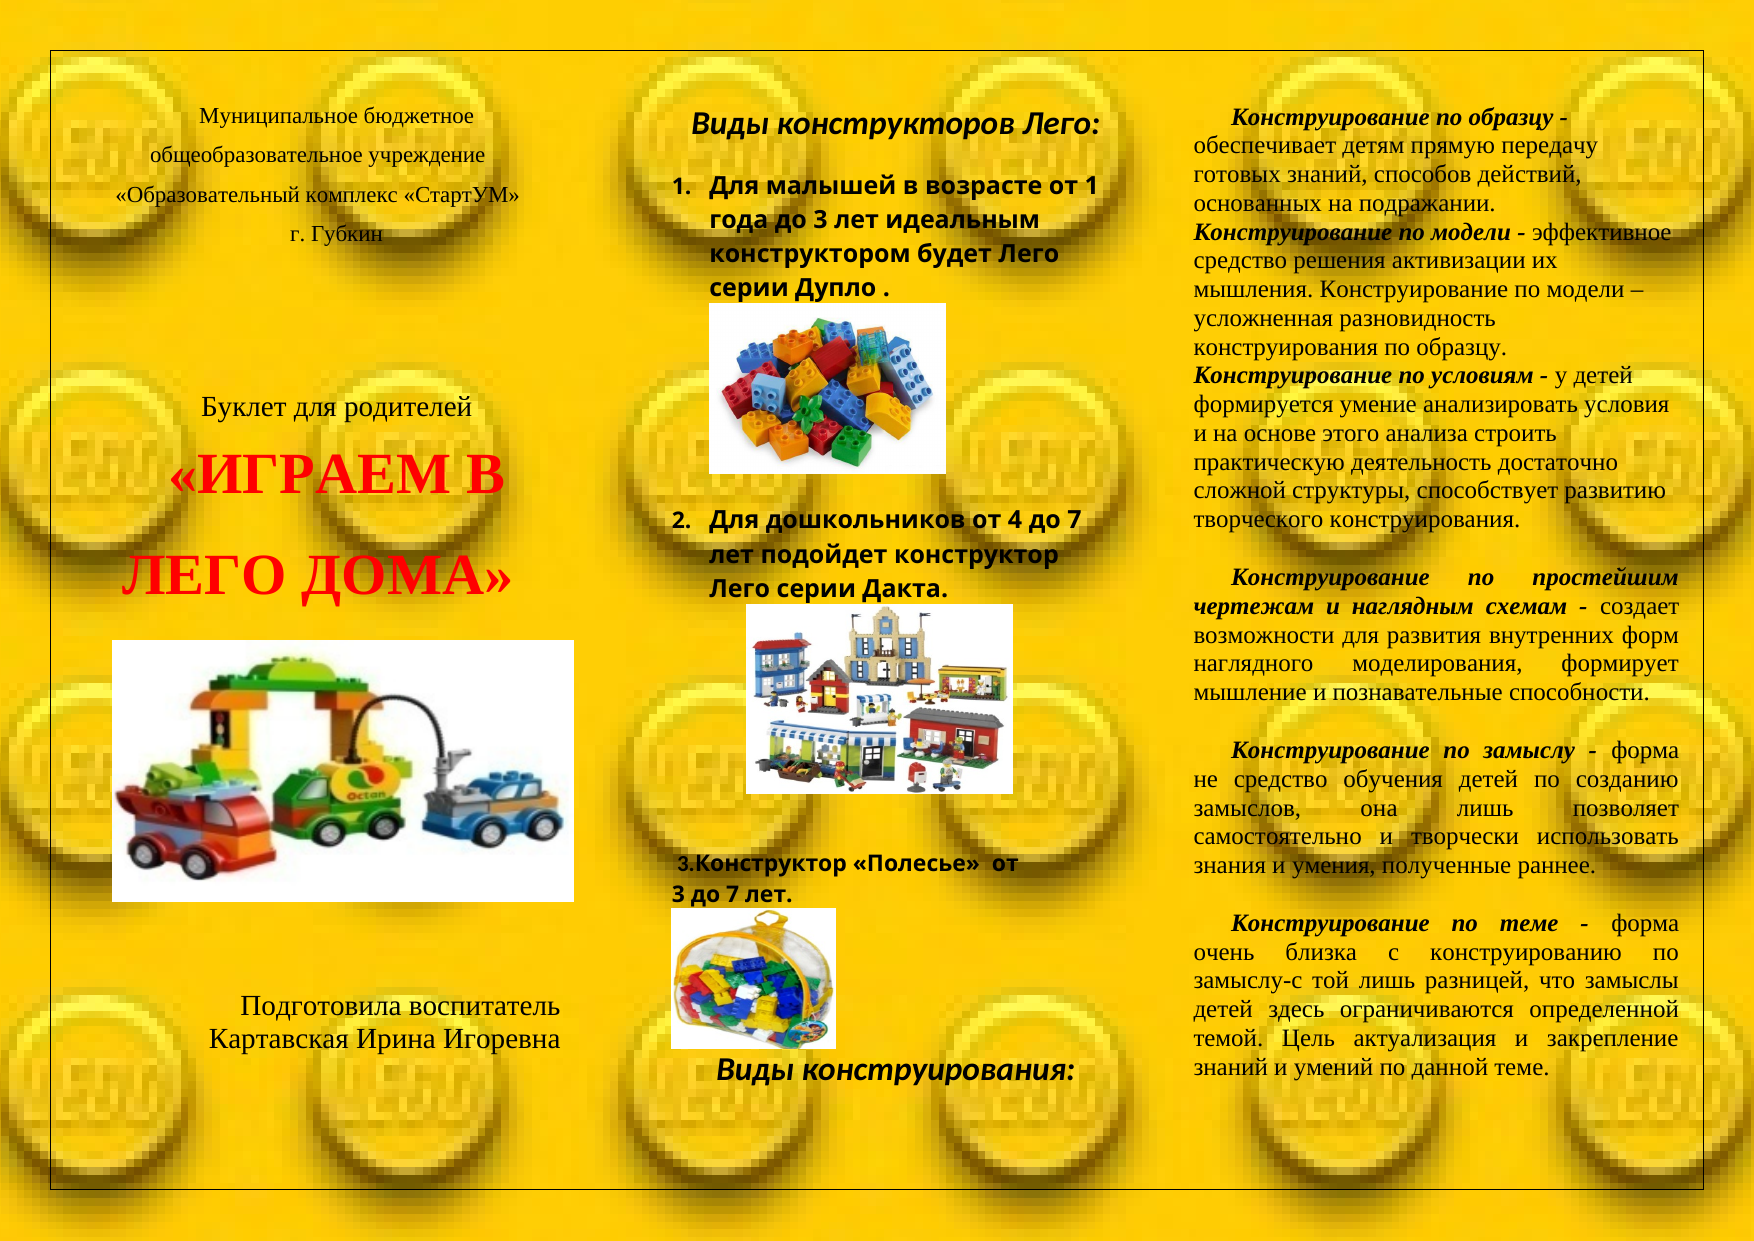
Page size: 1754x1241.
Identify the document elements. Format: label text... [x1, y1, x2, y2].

text Конструирование по простейшим чертежам и наглядным схемам - создает возможности для развития внутренних форм наглядного моделирования, формирует мышление и познавательные способности. [1193, 562, 1679, 706]
picture [0, 0, 1754, 1241]
text 3.Конструктор «Полесье» от [634, 847, 1119, 878]
list Для дошкольников от 4 до 7 лет подойдет конструктор Лего серии Дакта. [672, 502, 1119, 604]
text «ИГРАЕМ В ЛЕГО ДОМА» [75, 439, 560, 607]
text Конструирование по образцу - обеспечивает детям прямую передачу готовых знаний, способов действий, основанных на подражании. Конструирование по модели - эффективное средство решения активизации их мышления. Конструирование по модели – усложненная разновидность конструирования по образцу. Конструирование по условиям - у детей формируется умение анализировать условия и на основе этого анализа строить практическую деятельность достаточно сложной структуры, способствует развитию творческого конструирования. [1193, 102, 1679, 533]
text Буклет для родителей [75, 389, 560, 422]
text Муниципальное бюджетное общеобразовательное учреждение «Образовательный комплекс «СтартУМ» [75, 102, 560, 207]
text Конструирование по теме - форма очень близка с конструированию по замыслу-с той лишь разницей, что замыслы детей здесь ограничиваются определенной темой. Цель актуализация и закрепление знаний и умений по данной теме. [1193, 908, 1679, 1081]
text 3 до 7 лет. [634, 878, 1119, 909]
list Для малышей в возрасте от 1 года до 3 лет идеальным конструктором будет Лего серии Дупло . [672, 167, 1119, 304]
text Виды конструирования: [634, 1048, 1119, 1089]
text Конструирование по замыслу - форма не средство обучения детей по созданию замыслов, она лишь позволяет самостоятельно и творчески использовать знания и умения, полученные раннее. [1193, 735, 1679, 879]
text г. Губкин [75, 220, 560, 247]
text Виды конструкторов Лего: [634, 102, 1119, 142]
text Подготовила воспитатель Картавская Ирина Игоревна [75, 988, 560, 1055]
